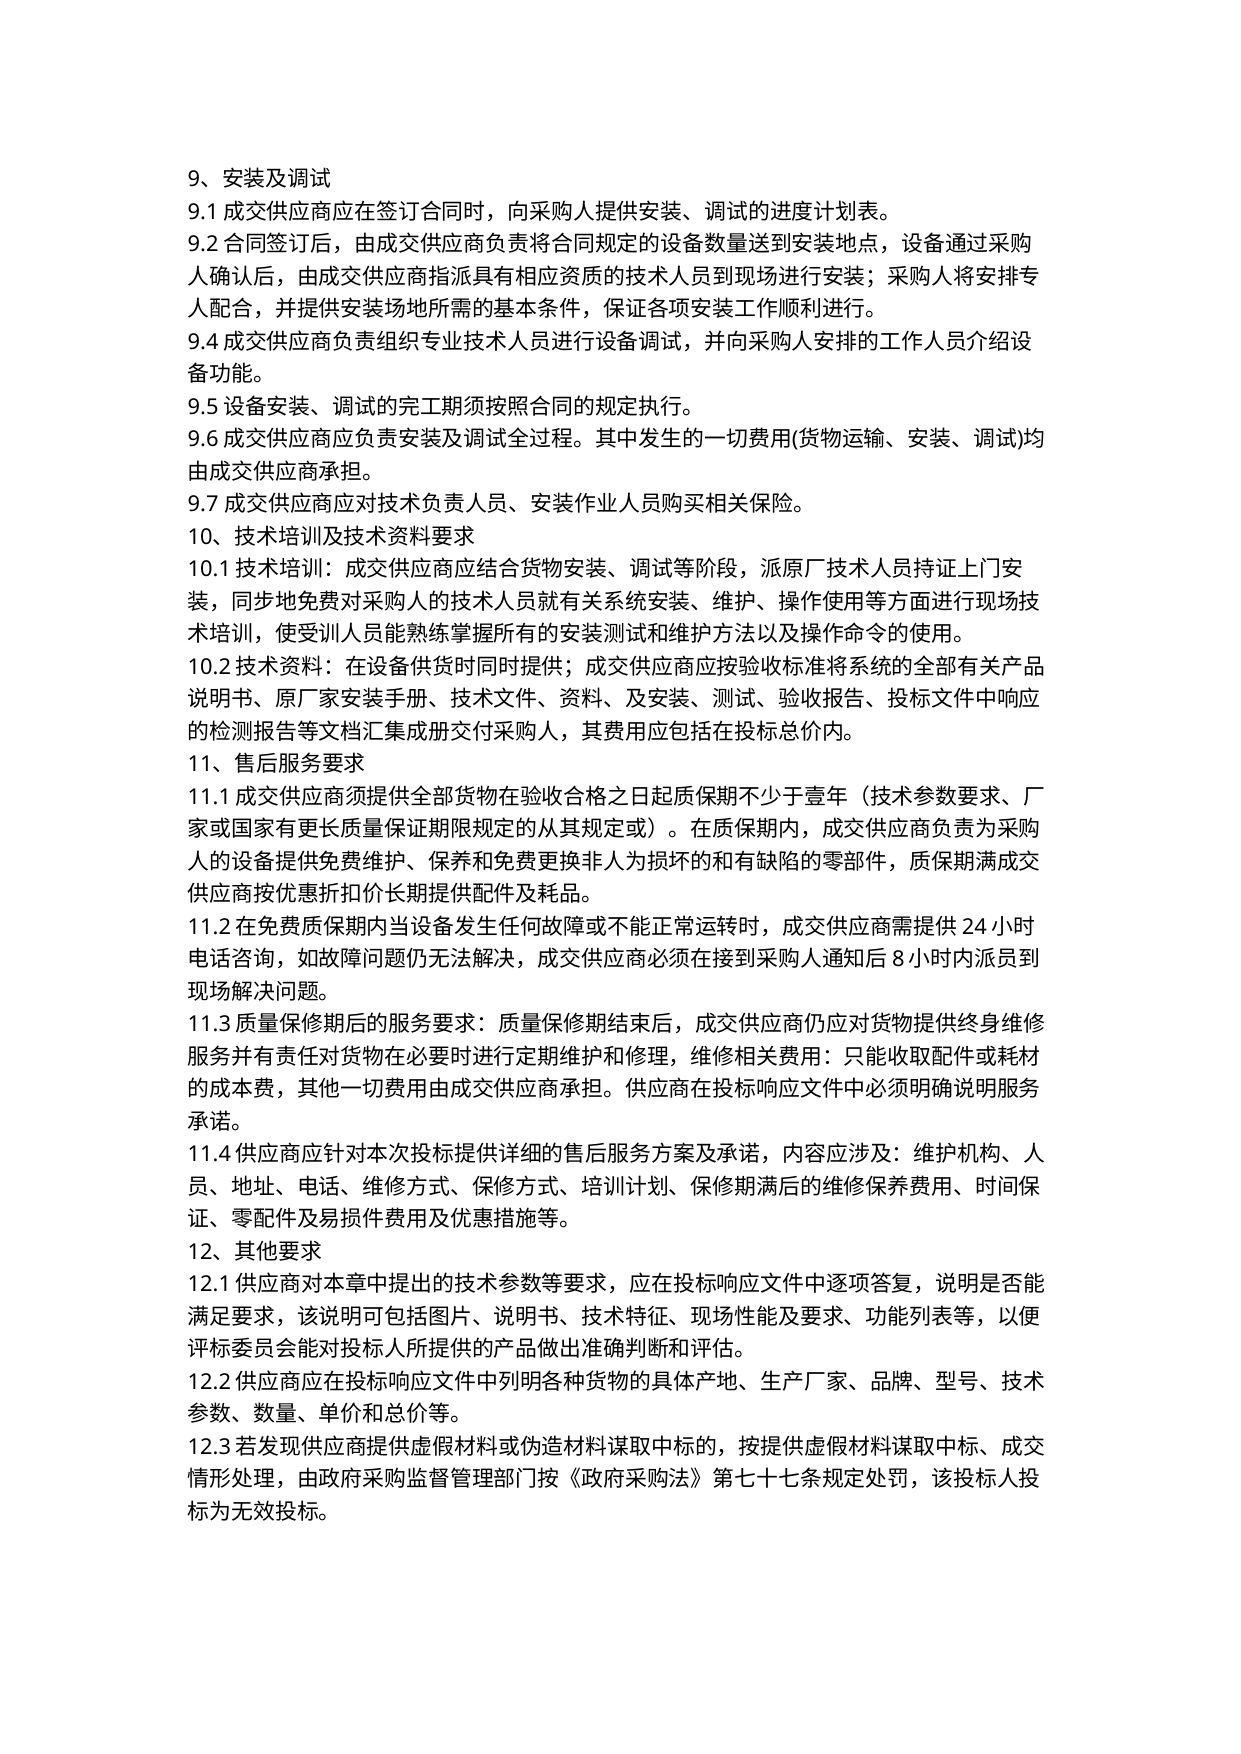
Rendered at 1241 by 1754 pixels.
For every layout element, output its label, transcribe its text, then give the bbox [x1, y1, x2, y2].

text 10.2技术资料：在设备供货时同时提供；成交供应商应按验收标准将系统的全部有关产品说明书、原厂家安装手册、技术文件、资料、及安装、测试、验收报告、投标文件中响应的检测报告等文档汇集成册交付采购人，其费用应包括在投标总价内。 [187, 649, 1053, 747]
text 12、其他要求 [187, 1234, 1053, 1267]
text 11.1成交供应商须提供全部货物在验收合格之日起质保期不少于壹年（技术参数要求、厂家或国家有更长质量保证期限规定的从其规定或）。在质保期内，成交供应商负责为采购人的设备提供免费维护、保养和免费更换非人为损坏的和有缺陷的零部件，质保期满成交供应商按优惠折扣价长期提供配件及耗品。 [187, 779, 1053, 909]
text 9.6成交供应商应负责安装及调试全过程。其中发生的一切费用(货物运输、安装、调试)均由成交供应商承担。 [187, 422, 1053, 487]
text 12.2供应商应在投标响应文件中列明各种货物的具体产地、生产厂家、品牌、型号、技术参数、数量、单价和总价等。 [187, 1364, 1053, 1429]
text 9.5设备安装、调试的完工期须按照合同的规定执行。 [187, 389, 1053, 422]
text 10、技术培训及技术资料要求 [187, 519, 1053, 552]
text 9、安装及调试 [187, 162, 1053, 194]
text 11.4供应商应针对本次投标提供详细的售后服务方案及承诺，内容应涉及：维护机构、人员、地址、电话、维修方式、保修方式、培训计划、保修期满后的维修保养费用、时间保证、零配件及易损件费用及优惠措施等。 [187, 1137, 1053, 1234]
text 9.4成交供应商负责组织专业技术人员进行设备调试，并向采购人安排的工作人员介绍设备功能。 [187, 324, 1053, 389]
text 12.3若发现供应商提供虚假材料或伪造材料谋取中标的，按提供虚假材料谋取中标、成交情形处理，由政府采购监督管理部门按《政府采购法》第七十七条规定处罚，该投标人投标为无效投标。 [187, 1429, 1053, 1527]
text 10.1技术培训：成交供应商应结合货物安装、调试等阶段，派原厂技术人员持证上门安装，同步地免费对采购人的技术人员就有关系统安装、维护、操作使用等方面进行现场技术培训，使受训人员能熟练掌握所有的安装测试和维护方法以及操作命令的使用。 [187, 552, 1053, 649]
text 11.2在免费质保期内当设备发生任何故障或不能正常运转时，成交供应商需提供24小时电话咨询，如故障问题仍无法解决，成交供应商必须在接到采购人通知后8小时内派员到现场解决问题。 [187, 909, 1053, 1007]
text 9.1成交供应商应在签订合同时，向采购人提供安装、调试的进度计划表。 [187, 194, 1053, 227]
text 9.2合同签订后，由成交供应商负责将合同规定的设备数量送到安装地点，设备通过采购人确认后，由成交供应商指派具有相应资质的技术人员到现场进行安装；采购人将安排专人配合，并提供安装场地所需的基本条件，保证各项安装工作顺利进行。 [187, 227, 1053, 324]
text 12.1供应商对本章中提出的技术参数等要求，应在投标响应文件中逐项答复，说明是否能满足要求，该说明可包括图片、说明书、技术特征、现场性能及要求、功能列表等，以便评标委员会能对投标人所提供的产品做出准确判断和评估。 [187, 1267, 1053, 1364]
text 9.7 成交供应商应对技术负责人员、安装作业人员购买相关保险。 [187, 487, 1053, 519]
text 11.3质量保修期后的服务要求：质量保修期结束后，成交供应商仍应对货物提供终身维修服务并有责任对货物在必要时进行定期维护和修理，维修相关费用：只能收取配件或耗材的成本费，其他一切费用由成交供应商承担。供应商在投标响应文件中必须明确说明服务承诺。 [187, 1007, 1053, 1137]
text 11、售后服务要求 [187, 747, 1053, 779]
